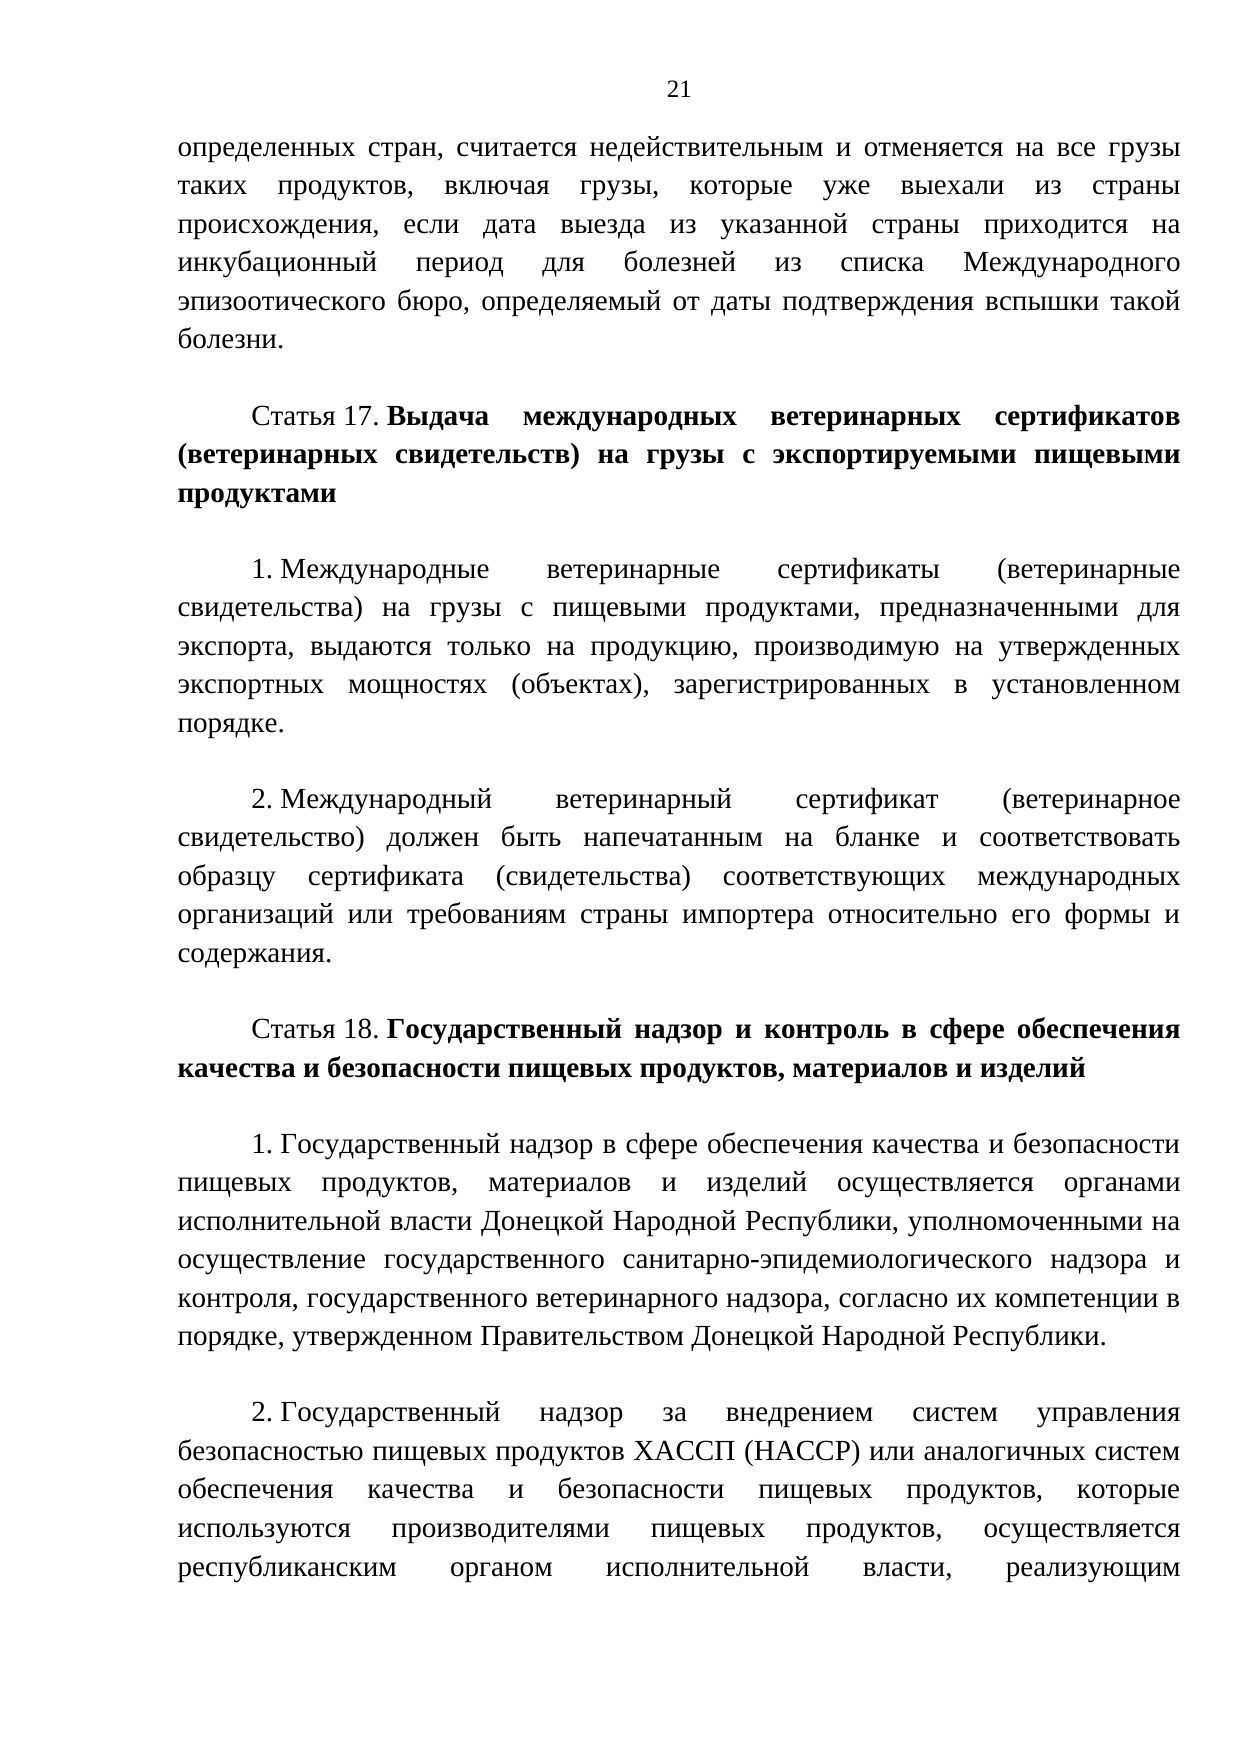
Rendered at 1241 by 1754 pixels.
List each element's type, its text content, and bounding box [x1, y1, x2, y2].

text Статья 18. Государственный надзор и контроль в сфере обеспечения качества и безопасности пищевых продуктов, материалов и изделий [177, 1011, 1181, 1083]
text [177, 1394, 1181, 1582]
text 1. Государственный надзор в сфере обеспечения качества и безопасности пищевых продуктов, материалов и изделий осуществляется органами исполнительной власти Донецкой Народной Республики, уполномоченными на осуществление государственного санитарно-эпидемиологического надзора и контроля, государственного ветеринарного надзора, согласно их компетенции в порядке, утвержденном Правительством Донецкой Народной Республики. [177, 1126, 1181, 1352]
text 1. Международные ветеринарные сертификаты (ветеринарные свидетельства) на грузы с пищевыми продуктами, предназначенными для экспорта, выдаются только на продукцию, производимую на утвержденных экспортных мощностях (объектах), зарегистрированных в установленном порядке. [177, 551, 1181, 738]
text 2. Международный ветеринарный сертификат (ветеринарное свидетельство) должен быть напечатанным на бланке и соответствовать образцу сертификата (свидетельства) соответствующих международных организаций или требованиям страны импортера относительно его формы и содержания. [177, 781, 1181, 969]
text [177, 129, 1181, 355]
text Статья 17. Выдача международных ветеринарных сертификатов (ветеринарных свидетельств) на грузы с экспортируемыми пищевыми продуктами [177, 398, 1181, 508]
